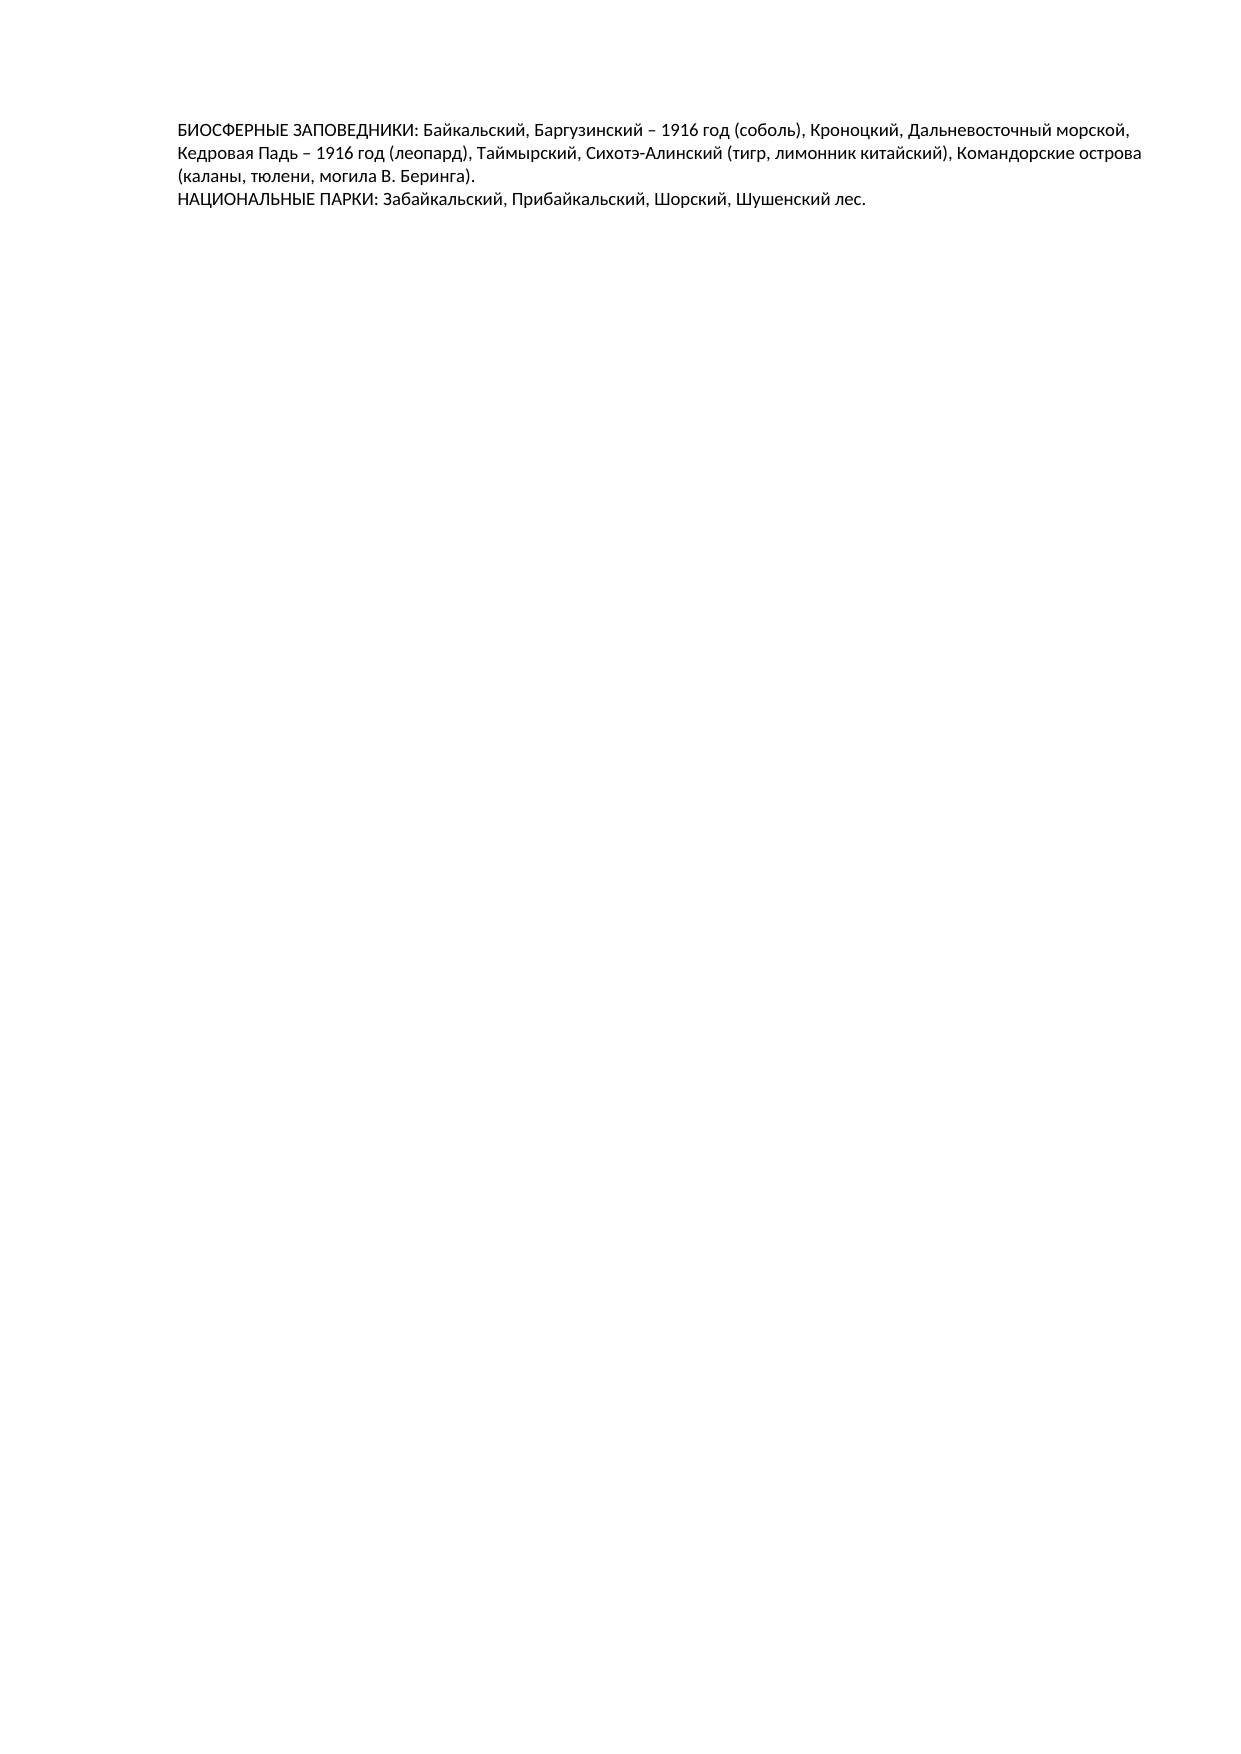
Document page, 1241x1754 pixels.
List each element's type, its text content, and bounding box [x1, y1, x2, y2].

text БИОСФЕРНЫЕ ЗАПОВЕДНИКИ: Байкальский, Баргузинский – 1916 год (соболь), Кроноцкий, Дальневосточный морской, Кедровая Падь – 1916 год (леопард), Таймырский, Сихотэ-Алинский (тигр, лимонник китайский), Командорские острова (каланы, тюлени, могила В. Беринга). [177, 118, 1152, 187]
text НАЦИОНАЛЬНЫЕ ПАРКИ: Забайкальский, Прибайкальский, Шорский, Шушенский лес. [177, 187, 1152, 210]
